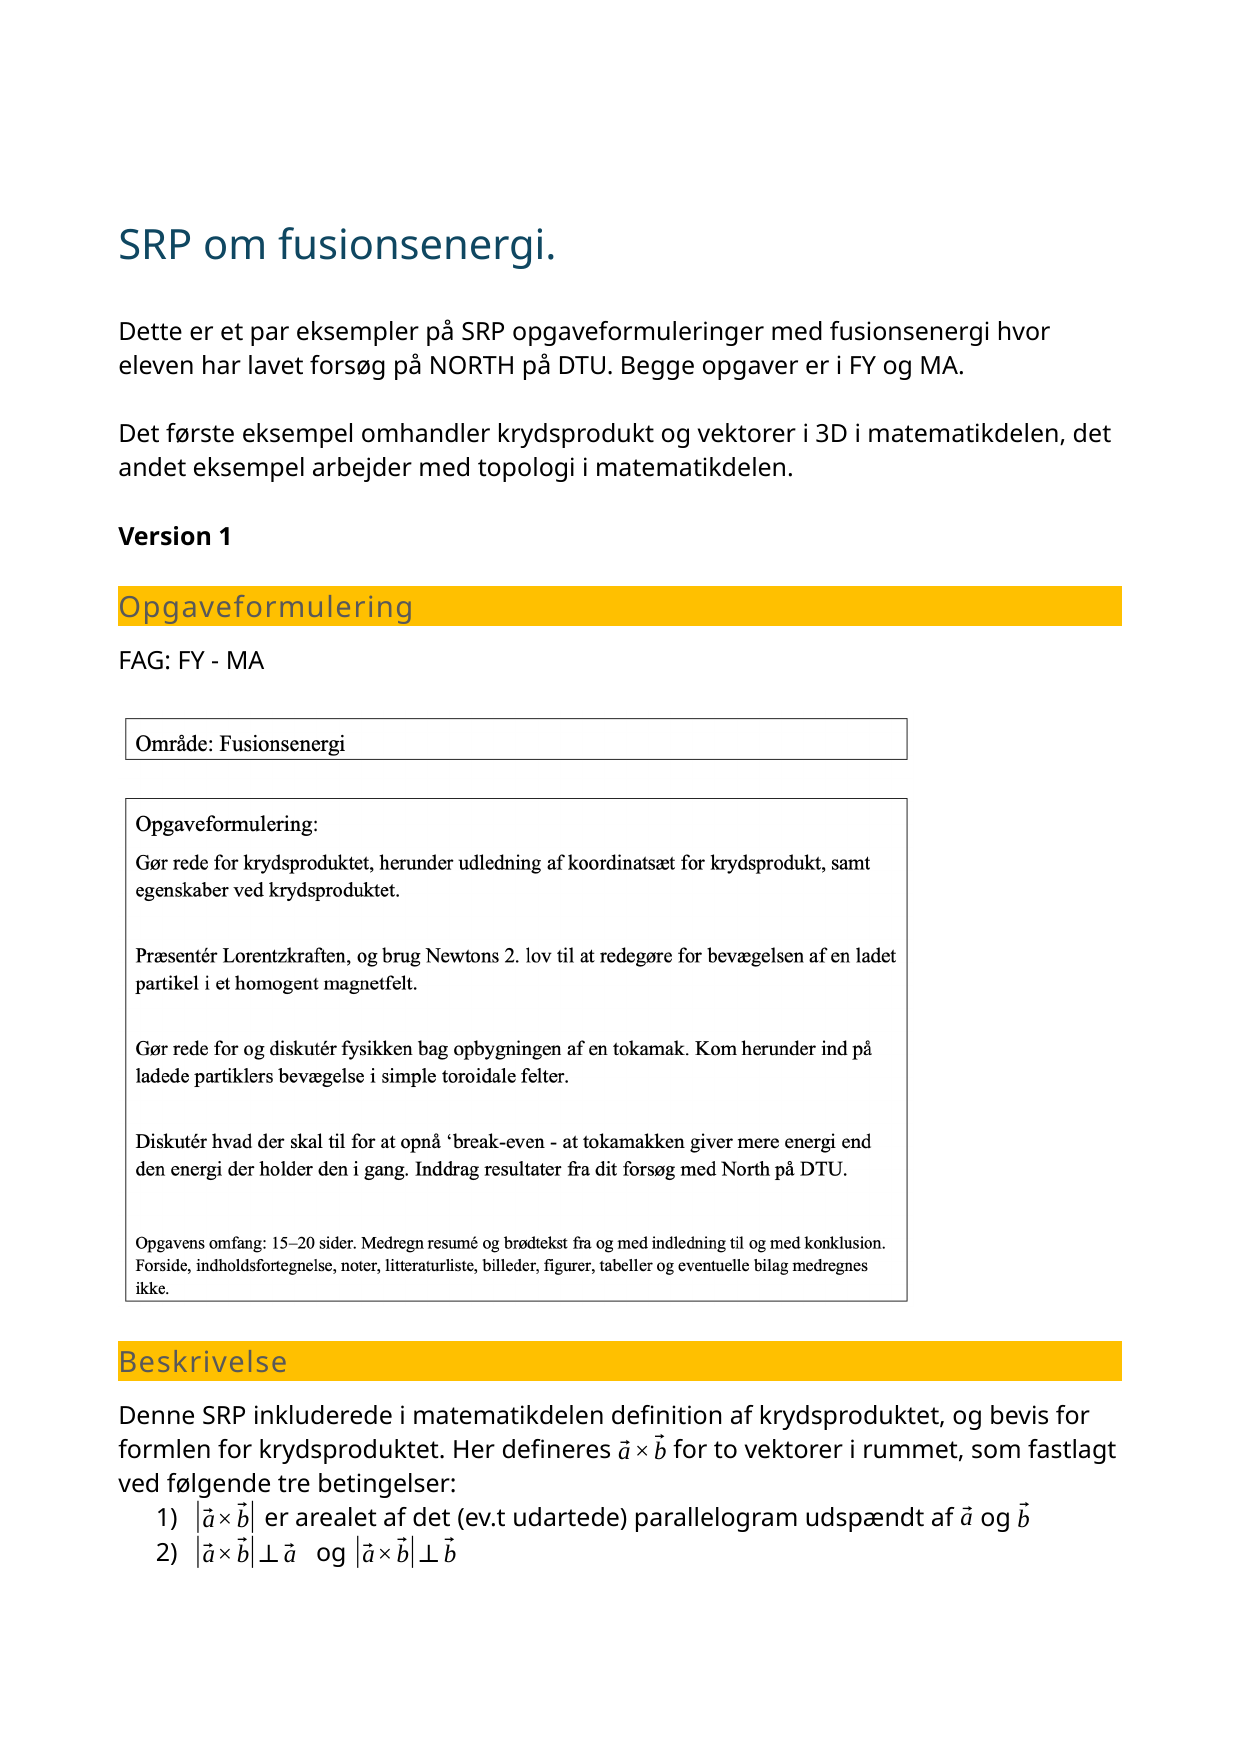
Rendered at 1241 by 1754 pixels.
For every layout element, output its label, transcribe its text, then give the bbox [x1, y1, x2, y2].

list og [156, 1534, 1122, 1569]
text Version 1 [118, 518, 1122, 552]
text Denne SRP inkluderede i matematikdelen definition af krydsproduktet, og bevis for formlen for krydsproduktet. Her defineres for to vektorer i rummet, som fastlagt ved følgende tre betingelser: [118, 1397, 1122, 1499]
subtitle SRP om fusionsenergi. [118, 215, 1122, 271]
text Det første eksempel omhandler krydsprodukt og vektorer i 3D i matematikdelen, det andet eksempel arbejder med topologi i matematikdelen. [118, 416, 1122, 484]
list er arealet af det (ev.t udartede) parallelogram udspændt af og [156, 1499, 1122, 1534]
text Dette er et par eksempler på SRP opgaveformuleringer med fusionsenergi hvor eleven har lavet forsøg på NORTH på DTU. Begge opgaver er i FY og MA. [118, 314, 1122, 382]
text Beskrivelse [118, 1341, 1122, 1381]
picture [118, 710, 914, 1307]
subtitle Opgaveformulering [118, 586, 1122, 626]
text FAG: FY - MA [118, 643, 1122, 677]
